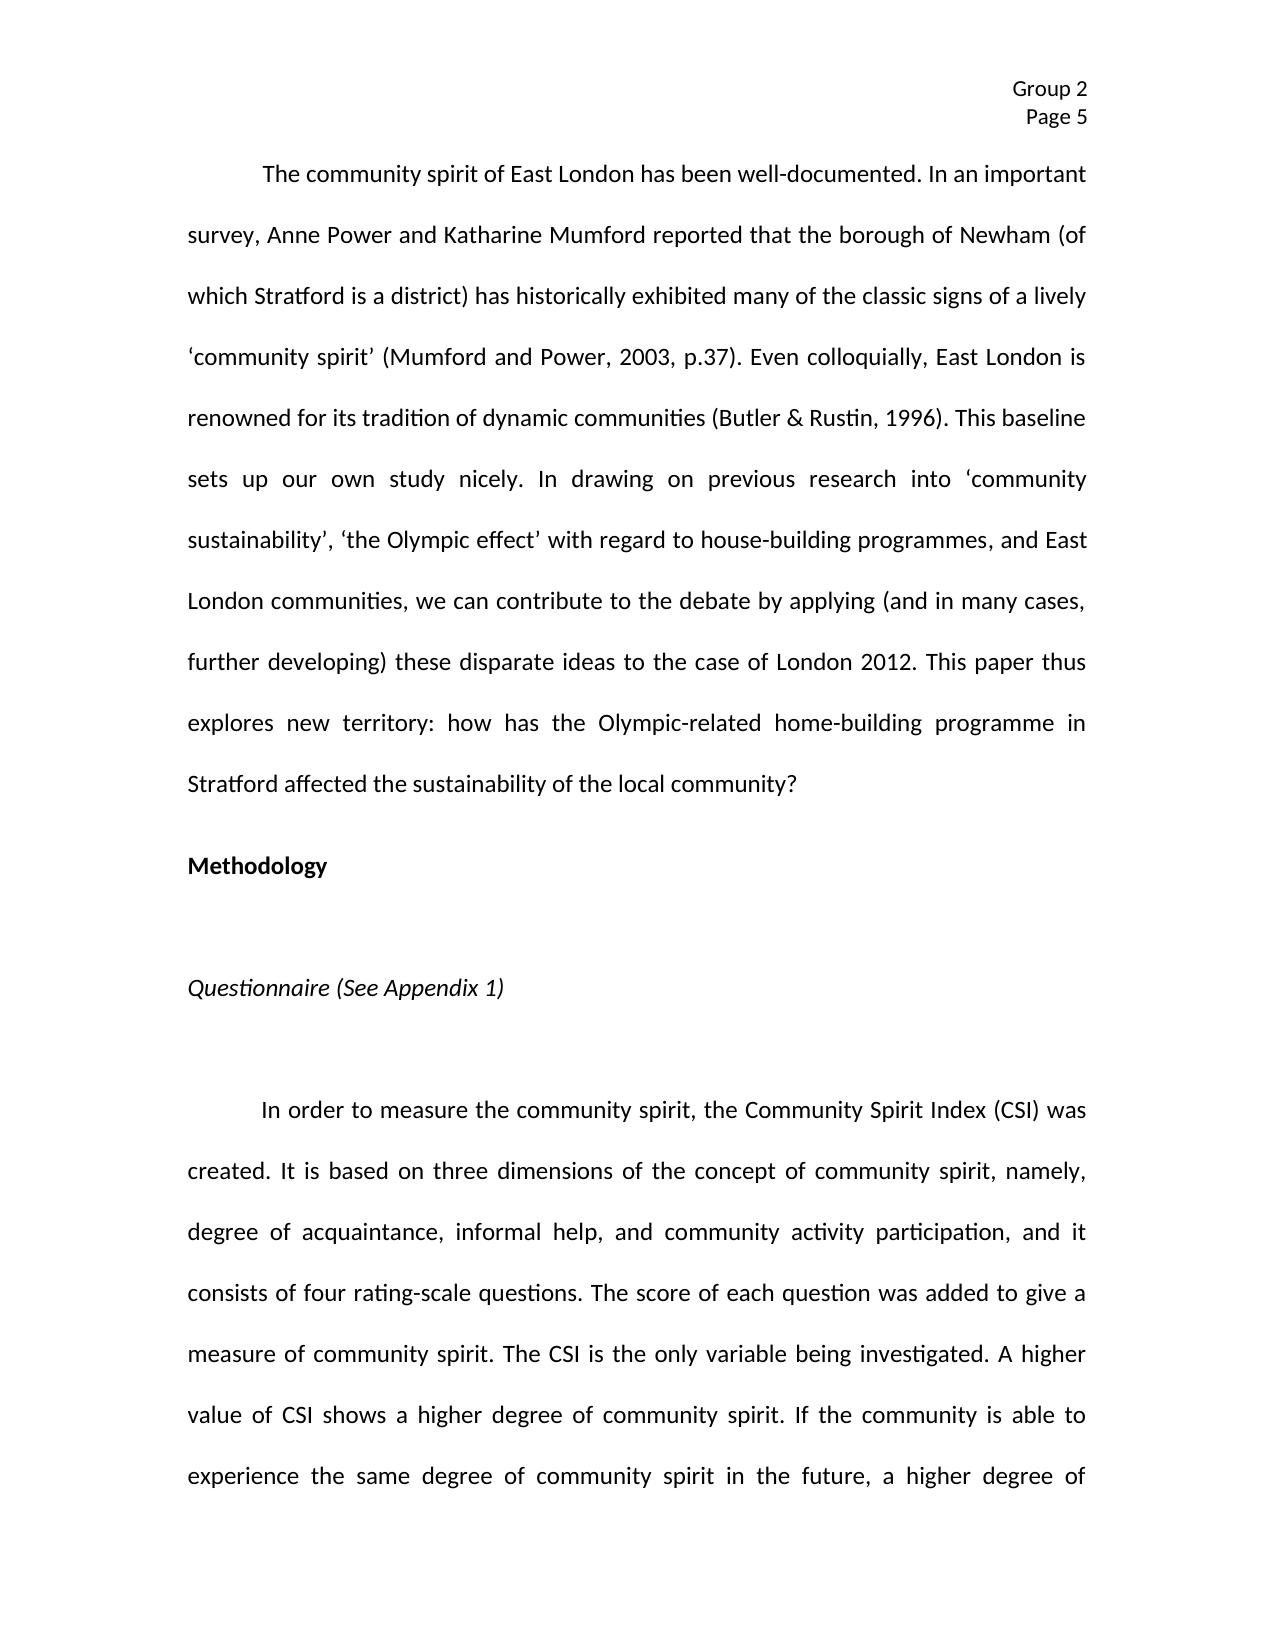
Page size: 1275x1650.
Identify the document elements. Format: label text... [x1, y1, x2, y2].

text The community spirit of East London has been well-documented. In an important survey, Anne Power and Katharine Mumford reported that the borough of Newham (of which Stratford is a district) has historically exhibited many of the classic signs of a lively ‘community spirit’ (Mumford and Power, 2003, p.37). Even colloquially, East London is renowned for its tradition of dynamic communities (Butler & Rustin, 1996). This baseline sets up our own study nicely. In drawing on previous research into ‘community sustainability’, ‘the Olympic effect’ with regard to house-building programmes, and East London communities, we can contribute to the debate by applying (and in many cases, further developing) these disparate ideas to the case of London 2012. This paper thus explores new territory: how has the Olympic-related home-building programme in Stratford affected the sustainability of the local community? [187, 158, 1087, 799]
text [187, 1094, 1087, 1491]
text Methodology [187, 850, 1087, 881]
text Questionnaire (See Appendix 1) [187, 972, 1087, 1003]
